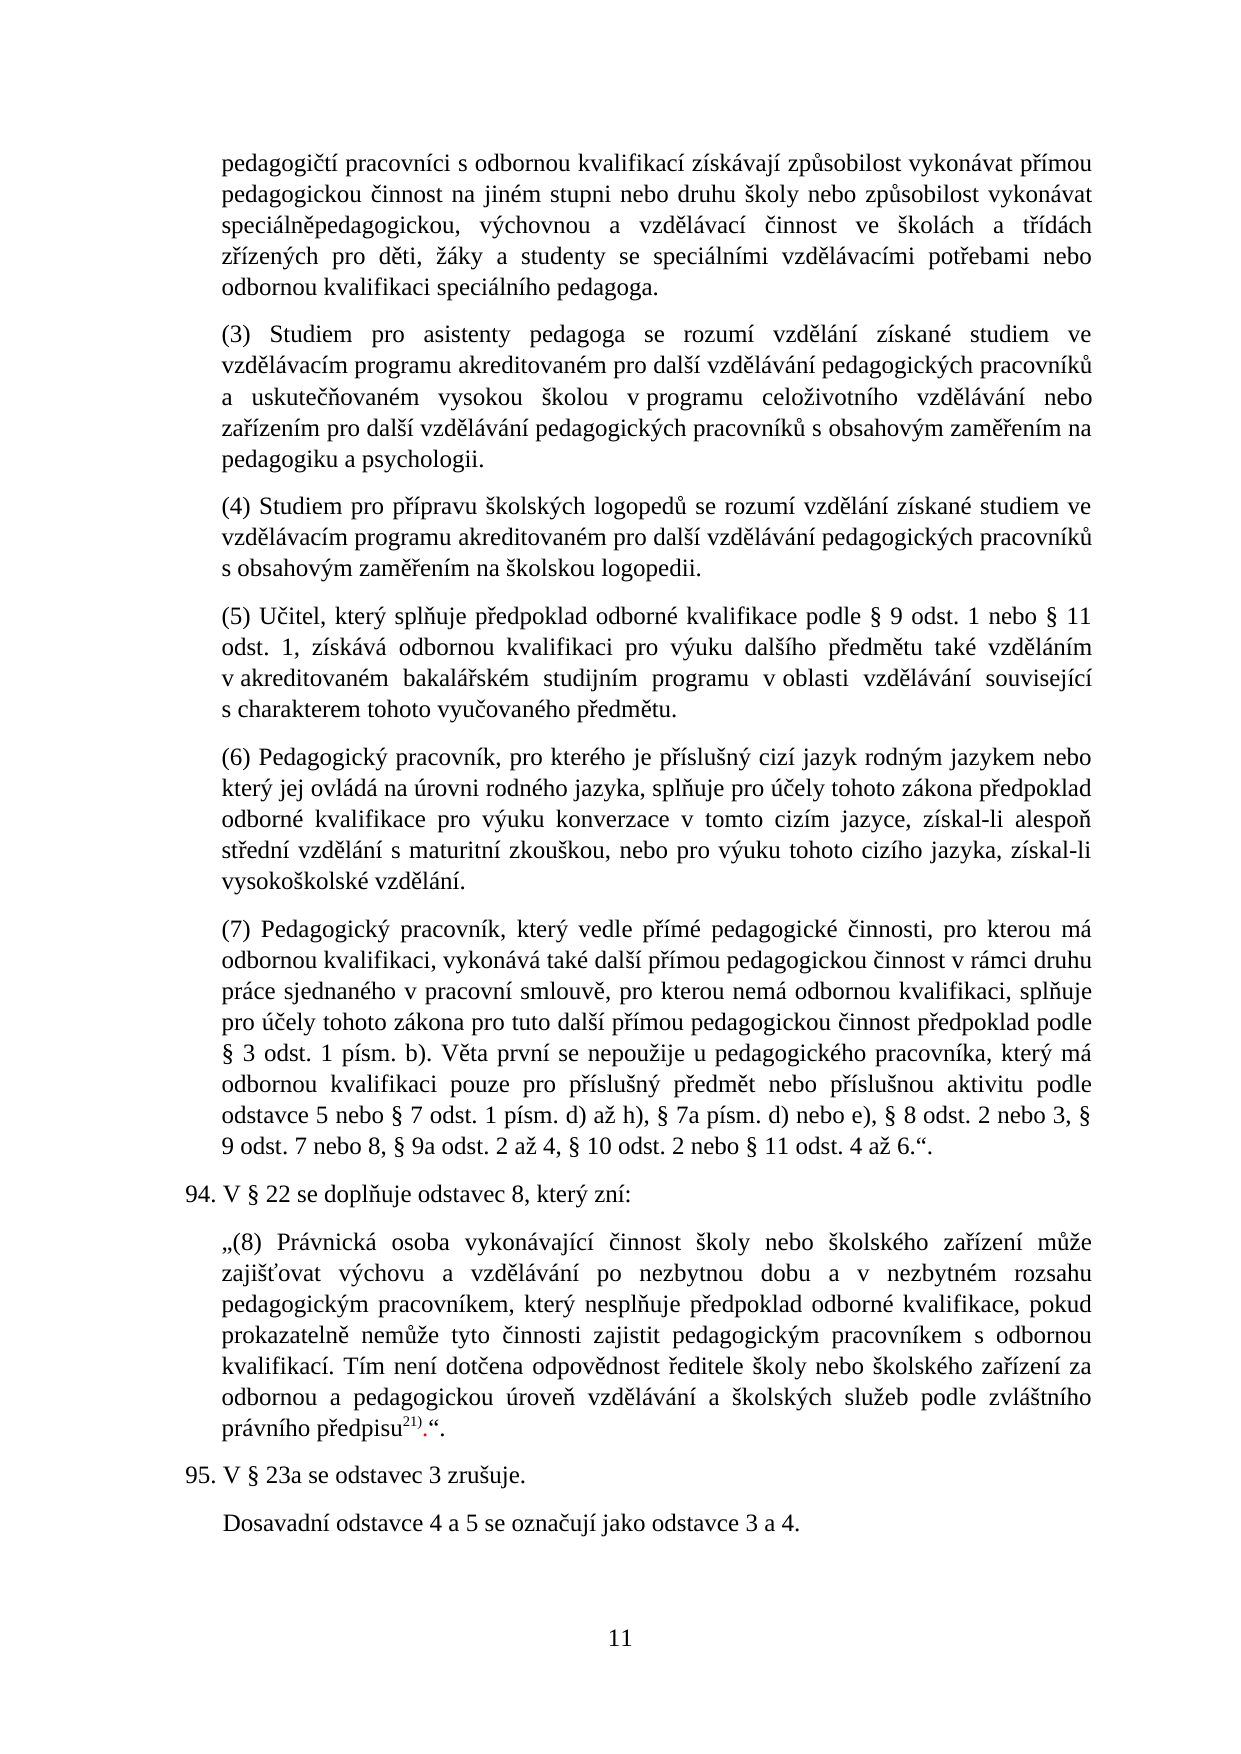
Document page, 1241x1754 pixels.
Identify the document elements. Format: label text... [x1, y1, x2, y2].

text „(8) Právnická osoba vykonávající činnost školy nebo školského zařízení může zajišťovat výchovu a vzdělávání po nezbytnou dobu a v nezbytném rozsahu pedagogickým pracovníkem, který nesplňuje předpoklad odborné kvalifikace, pokud prokazatelně nemůže tyto činnosti zajistit pedagogickým pracovníkem s odbornou kvalifikací. Tím není dotčena odpovědnost ředitele školy nebo školského zařízení za odbornou a pedagogickou úroveň vzdělávání a školských služeb podle zvláštního právního předpisu21).“. [221, 1227, 1093, 1442]
text (3) Studiem pro asistenty pedagoga se rozumí vzdělání získané studiem ve vzdělávacím programu akreditovaném pro další vzdělávání pedagogických pracovníků a uskutečňovaném vysokou školou v programu celoživotního vzdělávání nebo zařízením pro další vzdělávání pedagogických pracovníků s obsahovým zaměřením na pedagogiku a psychologii. [221, 319, 1093, 472]
list Dosavadní odstavce 4 a 5 se označují jako odstavce 3 a 4. [223, 1508, 1093, 1537]
text (4) Studiem pro přípravu školských logopedů se rozumí vzdělání získané studiem ve vzdělávacím programu akreditovaném pro další vzdělávání pedagogických pracovníků s obsahovým zaměřením na školskou logopedii. [221, 491, 1093, 582]
list V § 22 se doplňuje odstavec 8, který zní: [185, 1179, 1093, 1208]
text (6) Pedagogický pracovník, pro kterého je příslušný cizí jazyk rodným jazykem nebo který jej ovládá na úrovni rodného jazyka, splňuje pro účely tohoto zákona předpoklad odborné kvalifikace pro výuku konverzace v tomto cizím jazyce, získal-li alespoň střední vzdělání s maturitní zkouškou, nebo pro výuku tohoto cizího jazyka, získal-li vysokoškolské vzdělání. [221, 742, 1093, 895]
list V § 23a se odstavec 3 zrušuje. [185, 1461, 1093, 1489]
text (5) Učitel, který splňuje předpoklad odborné kvalifikace podle § 9 odst. 1 nebo § 11 odst. 1, získává odbornou kvalifikaci pro výuku dalšího předmětu také vzděláním v akreditovaném bakalářském studijním programu v oblasti vzdělávání související s charakterem tohoto vyučovaného předmětu. [221, 601, 1093, 723]
text (7) Pedagogický pracovník, který vedle přímé pedagogické činnosti, pro kterou má odbornou kvalifikaci, vykonává také další přímou pedagogickou činnost v rámci druhu práce sjednaného v pracovní smlouvě, pro kterou nemá odbornou kvalifikaci, splňuje pro účely tohoto zákona pro tuto další přímou pedagogickou činnost předpoklad podle § 3 odst. 1 písm. b). Věta první se nepoužije u pedagogického pracovníka, který má odbornou kvalifikaci pouze pro příslušný předmět nebo příslušnou aktivitu podle odstavce 5 nebo § 7 odst. 1 písm. d) až h), § 7a písm. d) nebo e), § 8 odst. 2 nebo 3, § 9 odst. 7 nebo 8, § 9a odst. 2 až 4, § 10 odst. 2 nebo § 11 odst. 4 až 6.“. [221, 914, 1093, 1160]
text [221, 148, 1093, 301]
